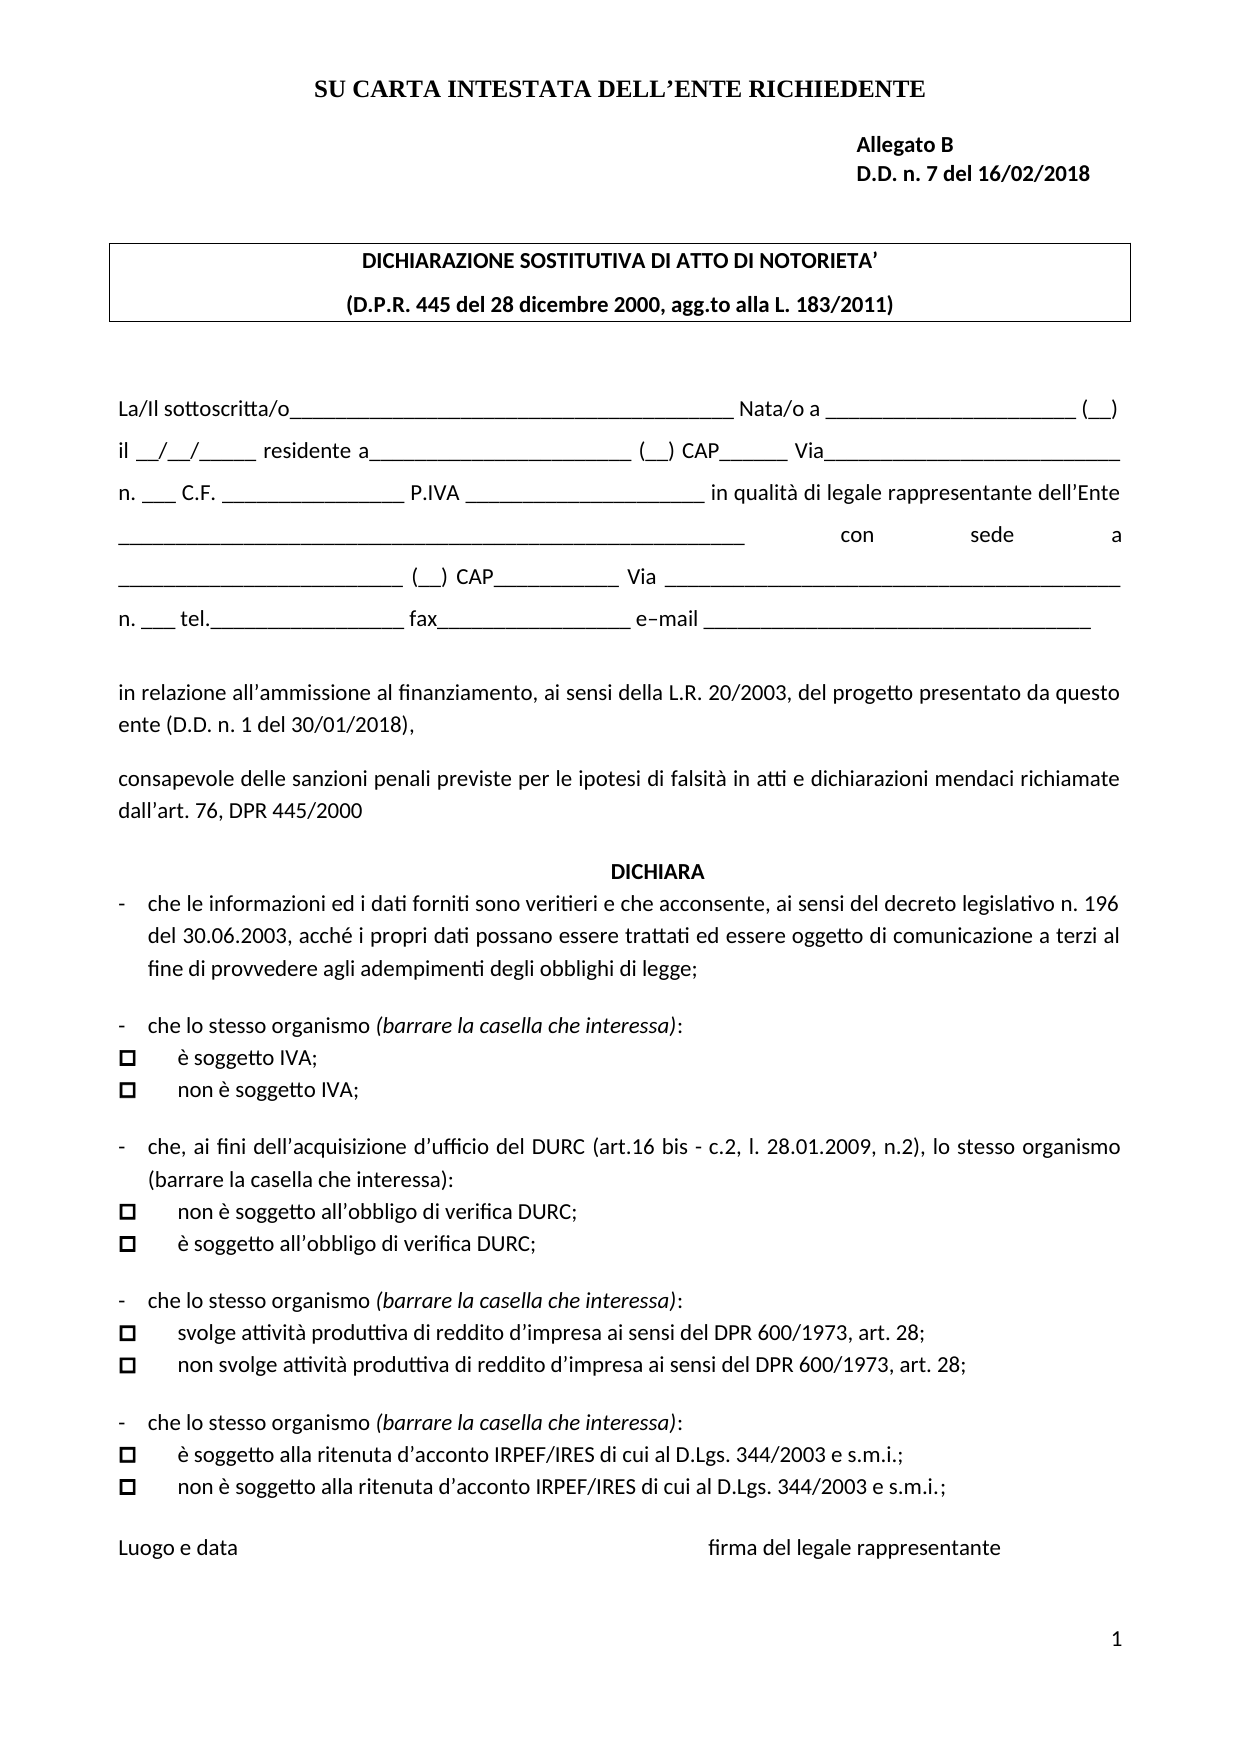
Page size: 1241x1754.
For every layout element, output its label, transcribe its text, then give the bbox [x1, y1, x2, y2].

list che lo stesso organismo (barrare la casella che interessa): [118, 1011, 1122, 1039]
text Luogo e data firma del legale rappresentante [118, 1533, 1122, 1562]
list è soggetto all’obbligo di verifica DURC; [118, 1229, 1122, 1257]
list che lo stesso organismo (barrare la casella che interessa): [118, 1408, 1122, 1436]
text consapevole delle sanzioni penali previste per le ipotesi di falsità in atti e dichiarazioni mendaci richiamate dall’art. 76, DPR 445/2000 [118, 764, 1122, 824]
text in relazione all’ammissione al finanziamento, ai sensi della L.R. 20/2003, del progetto presentato da questo ente (D.D. n. 1 del 30/01/2018), [118, 678, 1122, 739]
list non è soggetto alla ritenuta d’acconto IRPEF/IRES di cui al D.Lgs. 344/2003 e s.m.i.; [118, 1472, 1122, 1500]
list che le informazioni ed i dati forniti sono veritieri e che acconsente, ai sensi del decreto legislativo n. 196 del 30.06.2003, acché i propri dati possano essere trattati ed essere oggetto di comunicazione a terzi al fine di provvedere agli adempimenti degli obblighi di legge; [118, 889, 1122, 982]
list DICHIARA [193, 857, 1122, 885]
list è soggetto IVA; [118, 1043, 1122, 1071]
text La/Il sottoscritta/o_______________________________________ Nata/o a ______________________ (__) [118, 394, 1122, 422]
text DICHIARAZIONE SOSTITUTIVA DI ATTO DI NOTORIETA’ [110, 244, 1130, 274]
list è soggetto alla ritenuta d’acconto IRPEF/IRES di cui al D.Lgs. 344/2003 e s.m.i.; [118, 1440, 1122, 1468]
list che, ai fini dell’acquisizione d’ufficio del DURC (art.16 bis - c.2, l. 28.01.2009, n.2), lo stesso organismo (barrare la casella che interessa): [118, 1132, 1122, 1193]
text Allegato B [856, 131, 1122, 159]
list non è soggetto all’obbligo di verifica DURC; [118, 1197, 1122, 1225]
text D.D. n. 7 del 16/02/2018 [856, 159, 1122, 187]
list non è soggetto IVA; [118, 1075, 1122, 1103]
list non svolge attività produttiva di reddito d’impresa ai sensi del DPR 600/1973, art. 28; [118, 1351, 1122, 1379]
text (D.P.R. 445 del 28 dicembre 2000, agg.to alla L. 183/2011) [110, 287, 1130, 321]
list svolge attività produttiva di reddito d’impresa ai sensi del DPR 600/1973, art. 28; [118, 1318, 1122, 1346]
list che lo stesso organismo (barrare la casella che interessa): [118, 1286, 1122, 1314]
text il __/__/_____ residente a_______________________ (__) CAP______ Via__________________________ n. ___ C.F. ________________ P.IVA _____________________ in qualità di legale rappresentante dell’Ente _______________________________________________________ con sede a _________________________ (__) CAP___________ Via ________________________________________ n. ___ tel._________________ fax_________________ e–mail __________________________________ [118, 436, 1122, 632]
